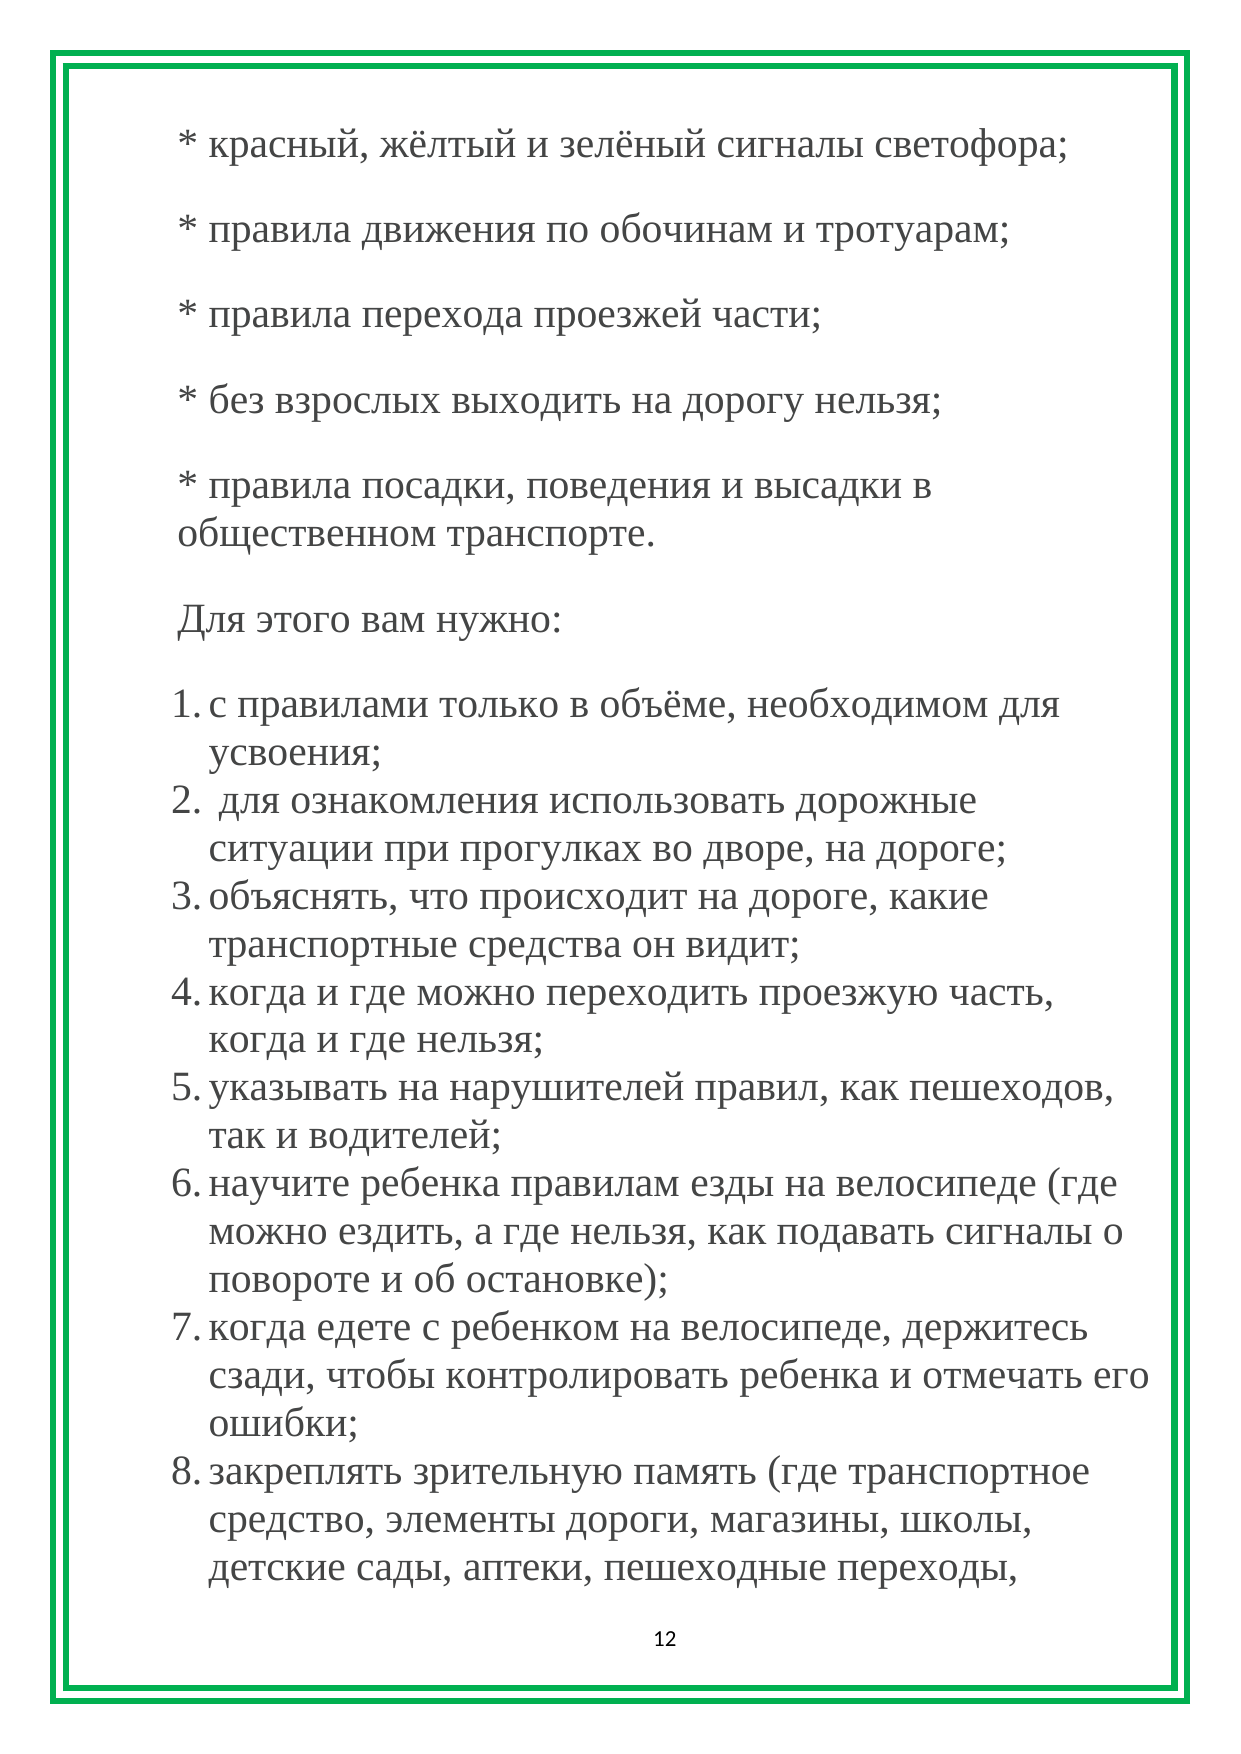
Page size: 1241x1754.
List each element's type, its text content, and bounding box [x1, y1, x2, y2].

list когда едете с ребенком на велосипеде, держитесь сзади, чтобы контролировать ребенка и отмечать его ошибки; [171, 1301, 1152, 1445]
text Для этого вам нужно: [177, 593, 1152, 641]
list научите ребенка правилам езды на велосипеде (где можно ездить, а где нельзя, как подавать сигналы о повороте и об остановке); [171, 1158, 1152, 1301]
list объяснять, что происходит на дороге, какие транспортные средства он видит; [171, 870, 1152, 966]
list указывать на нарушителей правил, как пешеходов, так и водителей; [171, 1062, 1152, 1158]
text * правила движения по обочинам и тротуарам; [177, 203, 1152, 251]
list когда и где можно переходить проезжую часть, когда и где нельзя; [171, 966, 1152, 1062]
text * правила перехода проезжей части; [177, 289, 1152, 337]
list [171, 1445, 1152, 1589]
text * без взрослых выходить на дорогу нельзя; [177, 374, 1152, 422]
text * красный, жёлтый и зелёный сигналы светофора; [177, 118, 1152, 166]
list для ознакомления использовать дорожные ситуации при прогулках во дворе, на дороге; [171, 774, 1152, 870]
list с правилами только в объёме, необходимом для усвоения; [171, 678, 1152, 774]
text * правила посадки, поведения и высадки в общественном транспорте. [177, 460, 1152, 556]
